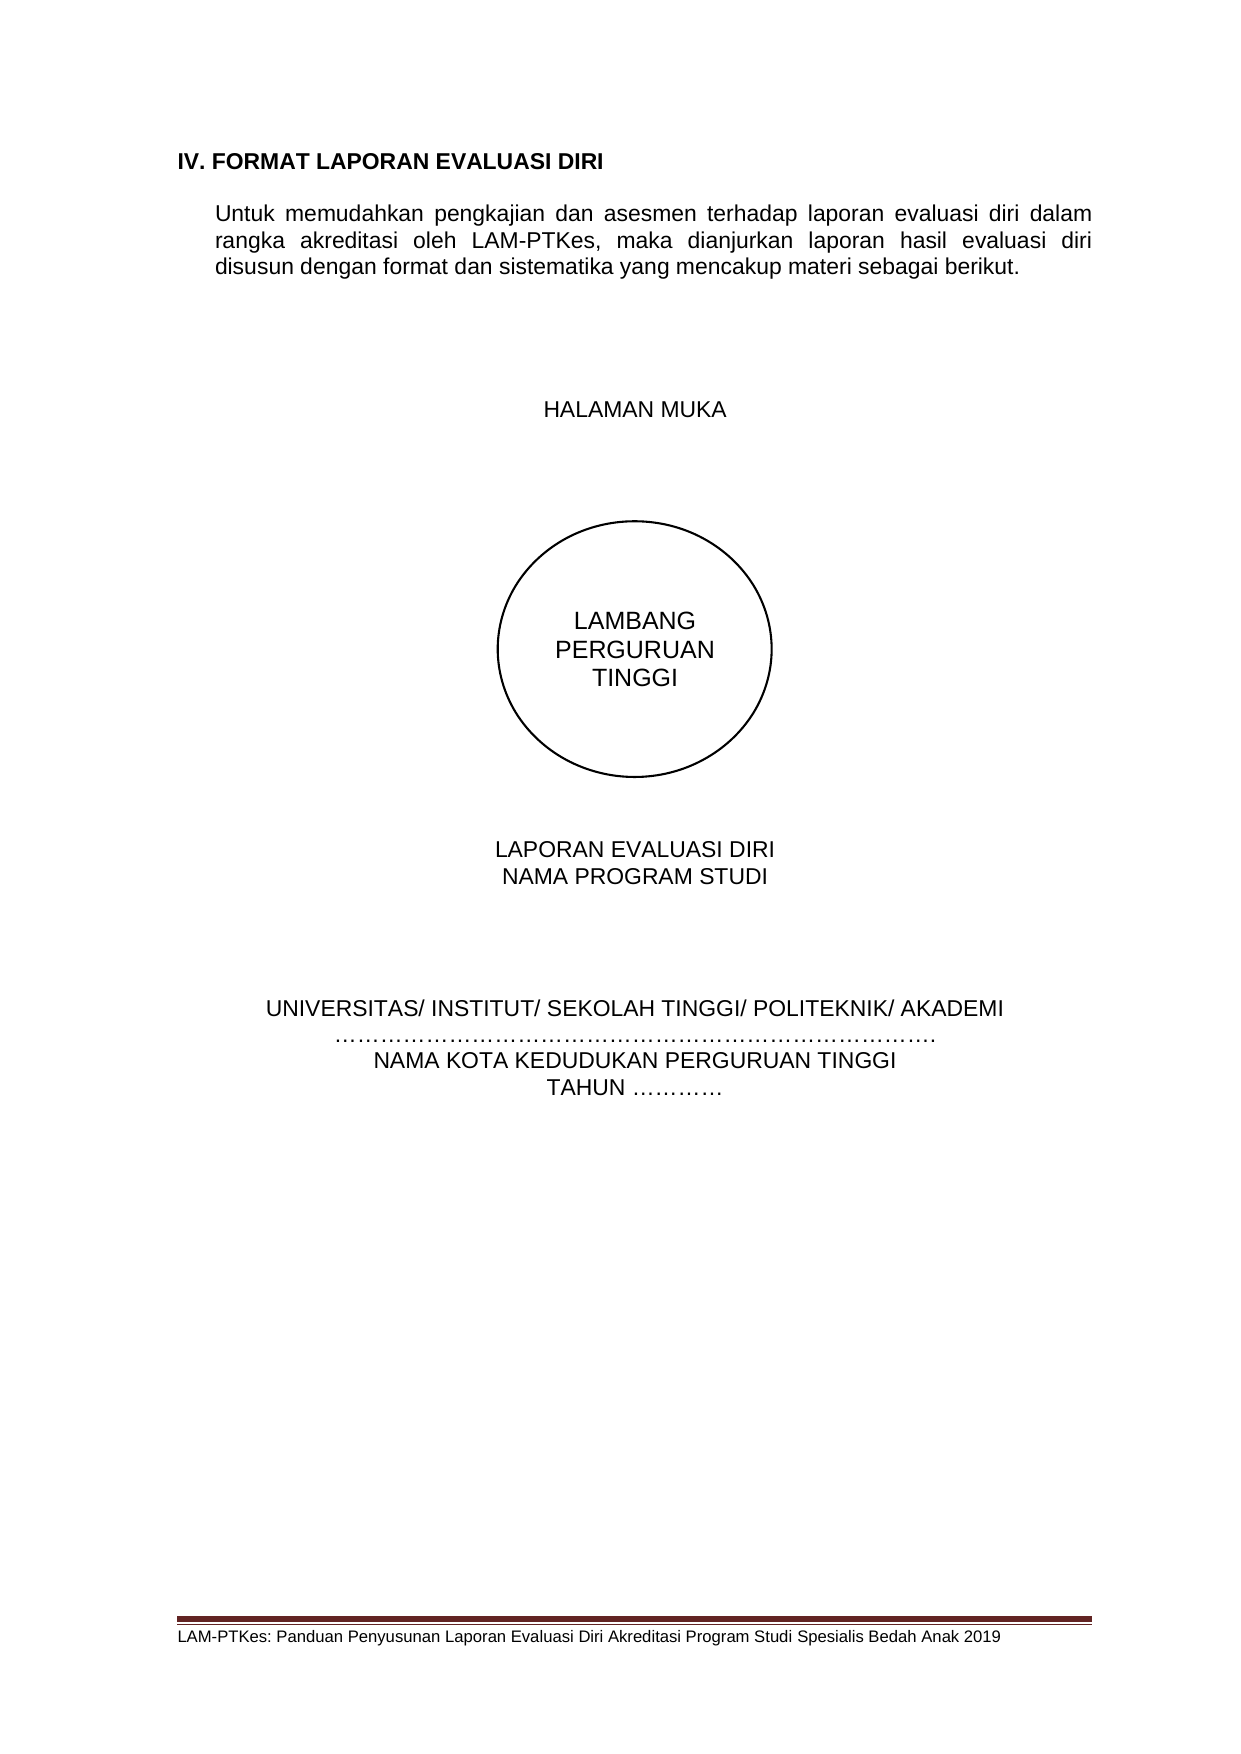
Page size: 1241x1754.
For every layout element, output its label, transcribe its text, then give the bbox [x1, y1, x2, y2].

text TAHUN ………… [177, 1074, 1092, 1100]
text UNIVERSITAS/ INSTITUT/ SEKOLAH TINGGI/ POLITEKNIK/ AKADEMI [177, 994, 1092, 1021]
text NAMA PROGRAM STUDI [177, 863, 1092, 889]
text HALAMAN MUKA [177, 396, 1092, 422]
subtitle IV. FORMAT LAPORAN EVALUASI DIRI [177, 148, 1092, 174]
text NAMA KOTA KEDUDUKAN PERGURUAN TINGGI [177, 1047, 1092, 1074]
text Untuk memudahkan pengkajian dan asesmen terhadap laporan evaluasi diri dalam rangka akreditasi oleh LAM-PTKes, maka dianjurkan laporan hasil evaluasi diri disusun dengan format dan sistematika yang mencakup materi sebagai berikut. [215, 200, 1092, 279]
text LAPORAN EVALUASI DIRI [177, 836, 1092, 863]
text ……………………………………………………………………. [177, 1021, 1092, 1047]
